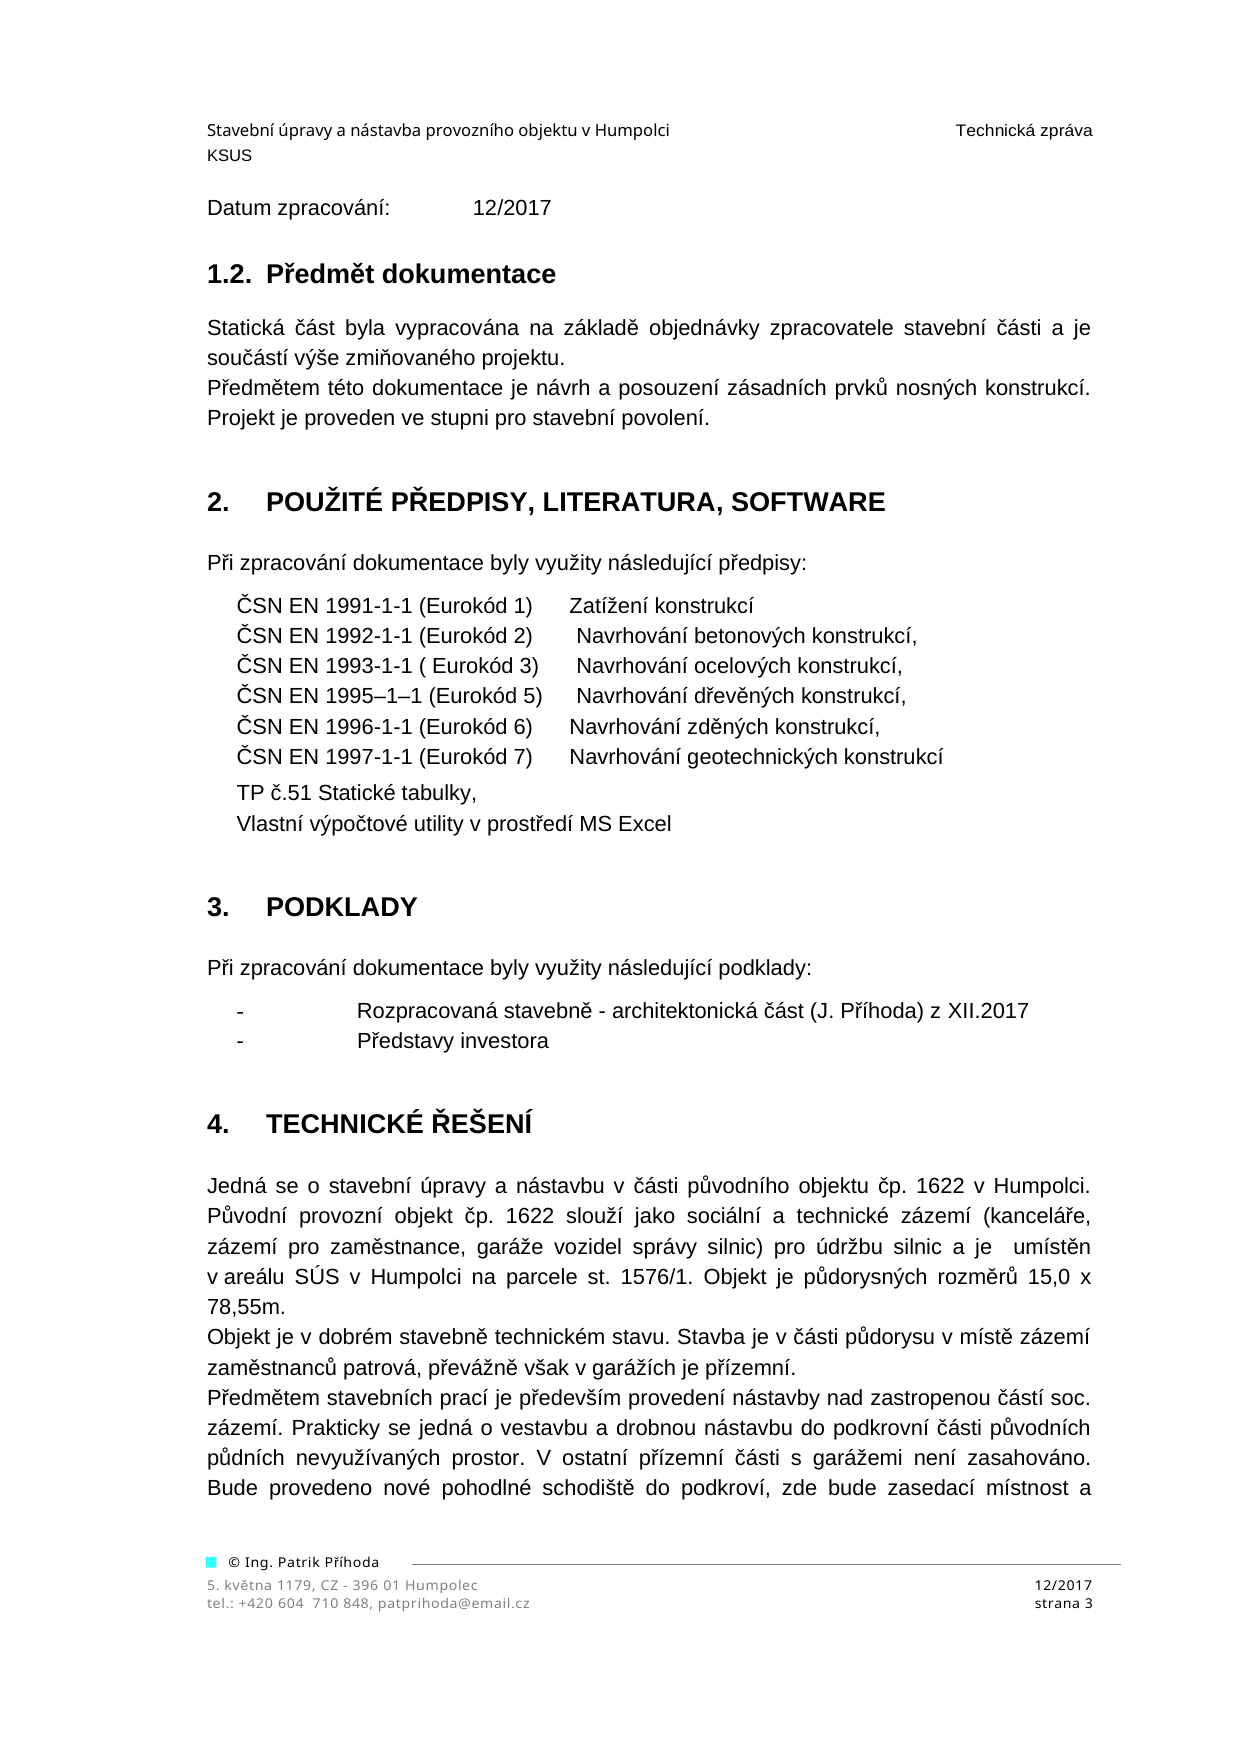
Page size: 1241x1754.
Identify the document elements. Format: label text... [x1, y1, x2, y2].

list Rozpracovaná stavebně - architektonická část (J. Příhoda) z XII.2017 [236, 998, 1092, 1023]
subtitle technické řešení [207, 1108, 1092, 1140]
text ČSN EN 1997-1-1 (Eurokód 7) Navrhování geotechnických konstrukcí [236, 744, 1092, 769]
text Předmětem této dokumentace je návrh a posouzení zásadních prvků nosných konstrukcí. Projekt je proveden ve stupni pro stavební povolení. [207, 375, 1092, 431]
text ČSN EN 1992-1-1 (Eurokód 2) Navrhování betonových konstrukcí, [236, 623, 1092, 648]
text Vlastní výpočtové utility v prostředí MS Excel [236, 811, 1092, 836]
text Jedná se o stavební úpravy a nástavbu v části původního objektu čp. 1622 v Humpolci. Původní provozní objekt čp. 1622 slouží jako sociální a technické zázemí (kanceláře, zázemí pro zaměstnance, garáže vozidel správy silnic) pro údržbu silnic a je umístěn v areálu SÚS v Humpolci na parcele st. 1576/1. Objekt je půdorysných rozměrů 15,0 x 78,55m. [207, 1173, 1092, 1319]
text Při zpracování dokumentace byly využity následující předpisy: [207, 550, 1092, 575]
text ČSN EN 1993-1-1 ( Eurokód 3) Navrhování ocelových konstrukcí, [236, 653, 1092, 678]
text - Představy investora [236, 1028, 1092, 1053]
text Datum zpracování: 12/2017 [207, 195, 1092, 220]
text TP č.51 Statické tabulky, [236, 780, 1092, 806]
text Při zpracování dokumentace byly využity následující podklady: [207, 955, 1092, 981]
subtitle Podklady [207, 891, 1092, 922]
subtitle Předmět dokumentace [207, 258, 1092, 290]
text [207, 1384, 1092, 1500]
text ČSN EN 1991-1-1 (Eurokód 1) Zatížení konstrukcí [236, 593, 1092, 618]
subtitle Použité předpisy, literatura, software [207, 486, 1092, 517]
text Statická část byla vypracována na základě objednávky zpracovatele stavební části a je součástí výše zmiňovaného projektu. [207, 315, 1092, 370]
text ČSN EN 1995–1–1 (Eurokód 5) Navrhování dřevěných konstrukcí, [236, 683, 1092, 709]
text Objekt je v dobrém stavebně technickém stavu. Stavba je v části půdorysu v místě zázemí zaměstnanců patrová, převážně však v garážích je přízemní. [207, 1324, 1092, 1379]
text ČSN EN 1996-1-1 (Eurokód 6) Navrhování zděných konstrukcí, [236, 714, 1092, 739]
